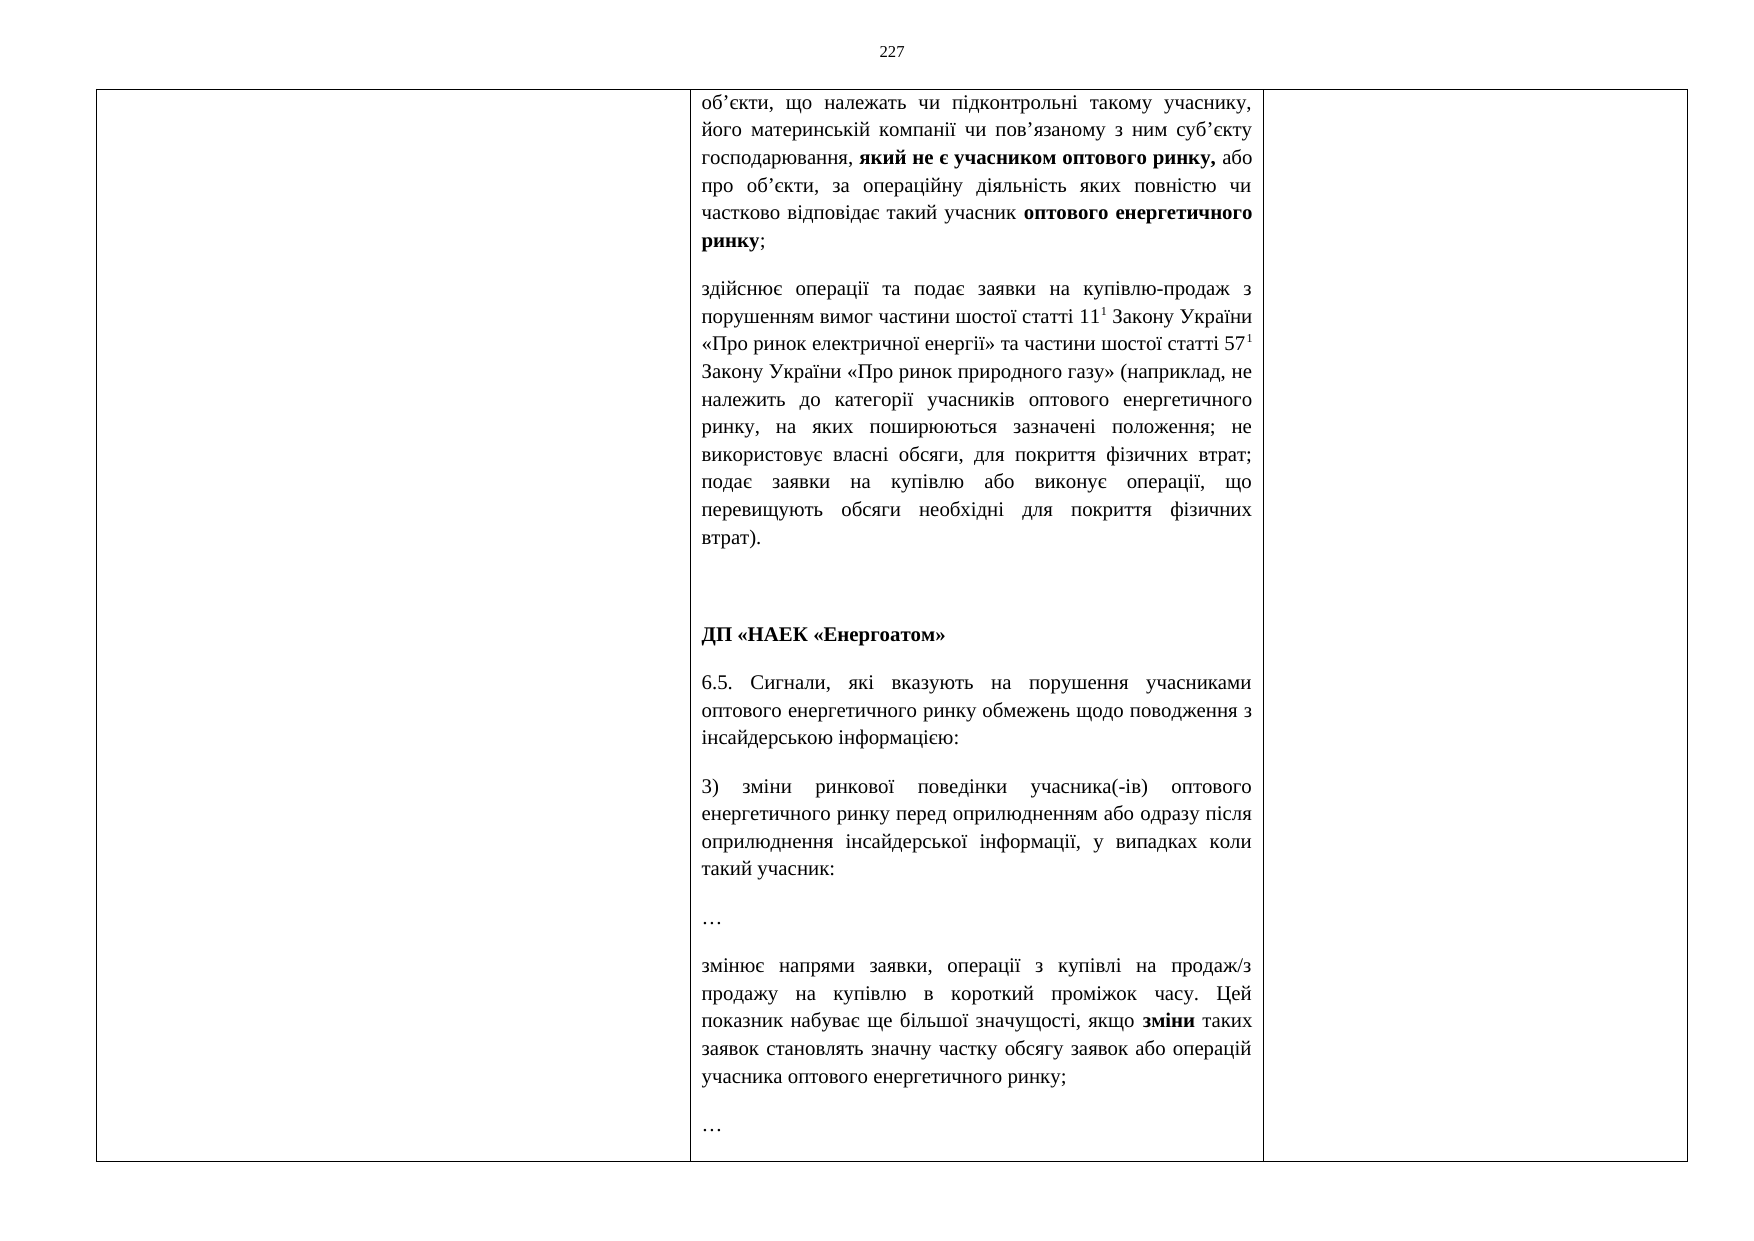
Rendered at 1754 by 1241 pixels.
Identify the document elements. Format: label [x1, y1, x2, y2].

table_cell [1264, 90, 1687, 1161]
table_cell [97, 90, 690, 1161]
table_cell [691, 90, 1263, 1161]
